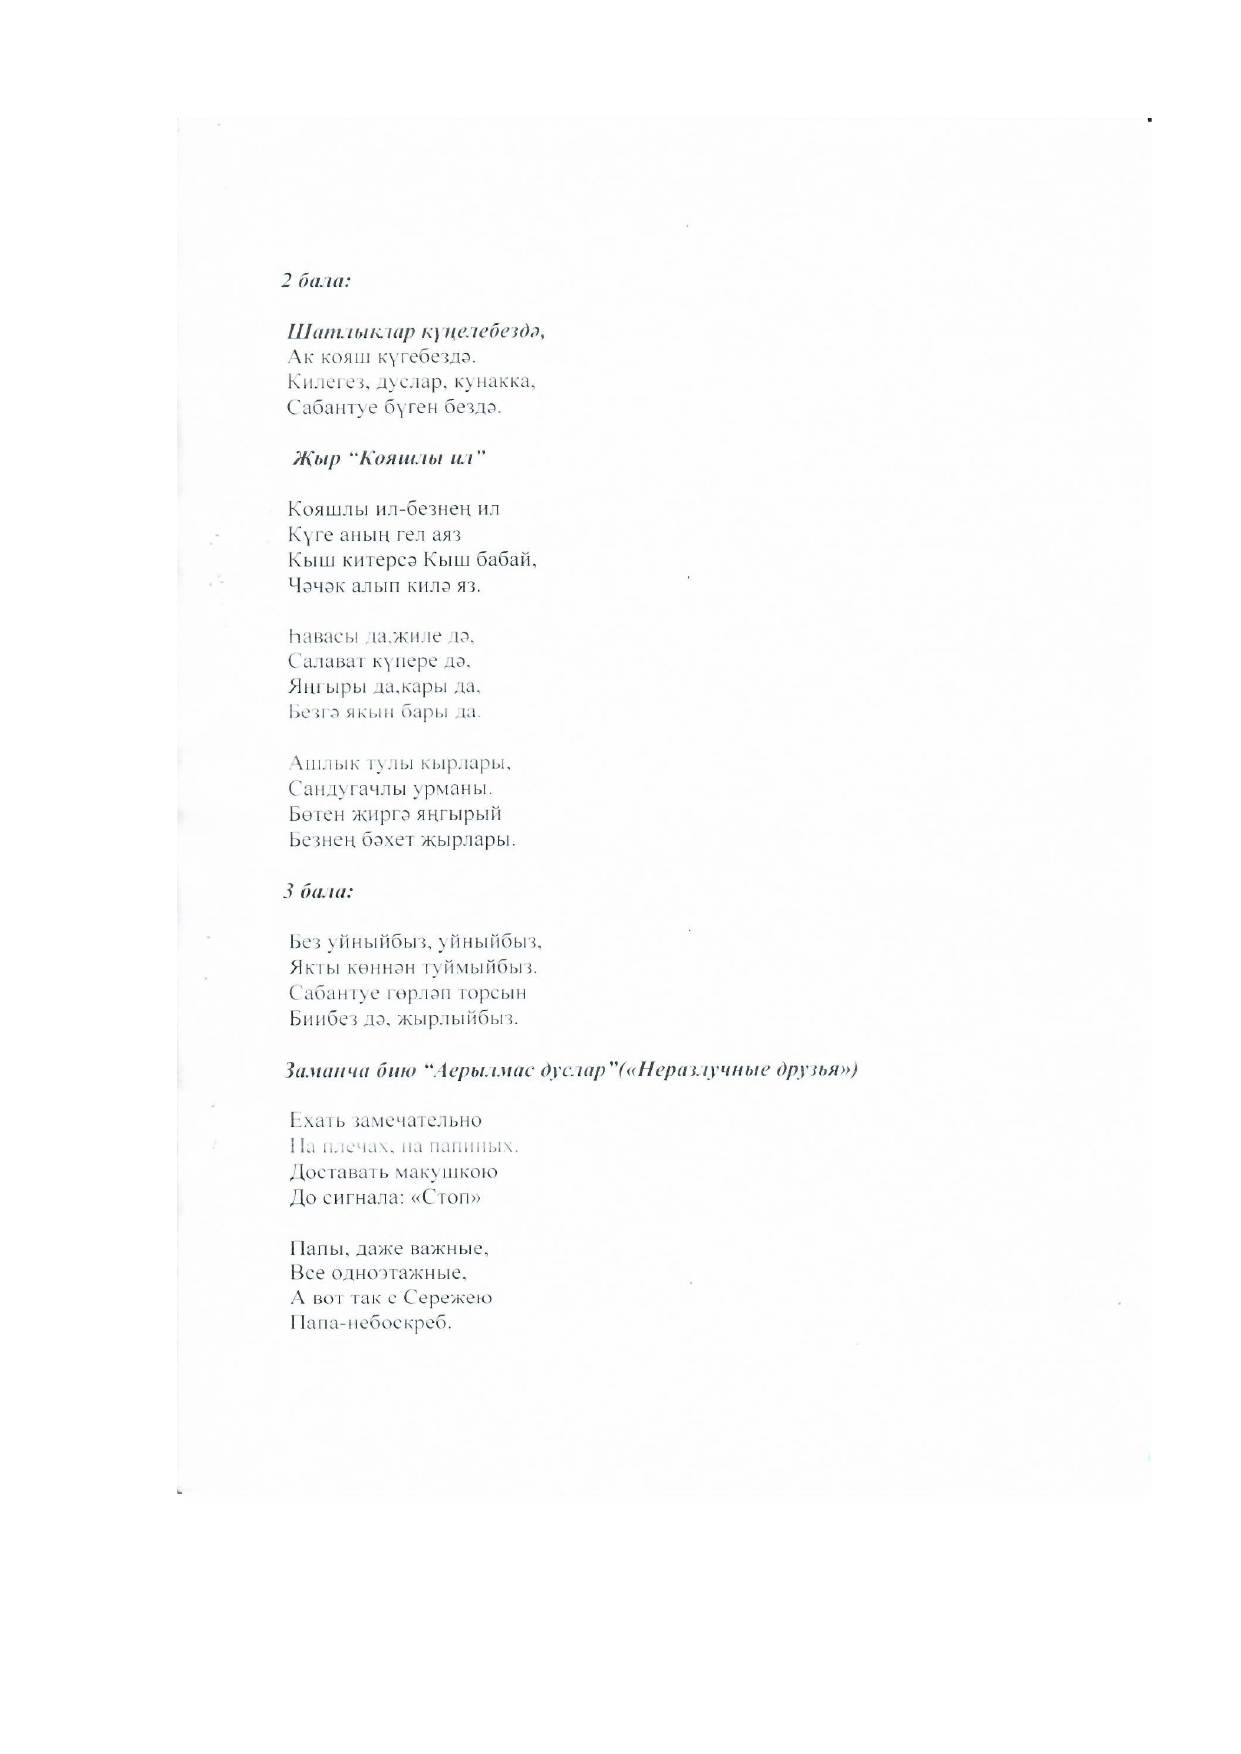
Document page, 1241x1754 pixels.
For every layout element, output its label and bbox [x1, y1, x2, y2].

picture [177, 118, 1152, 1497]
